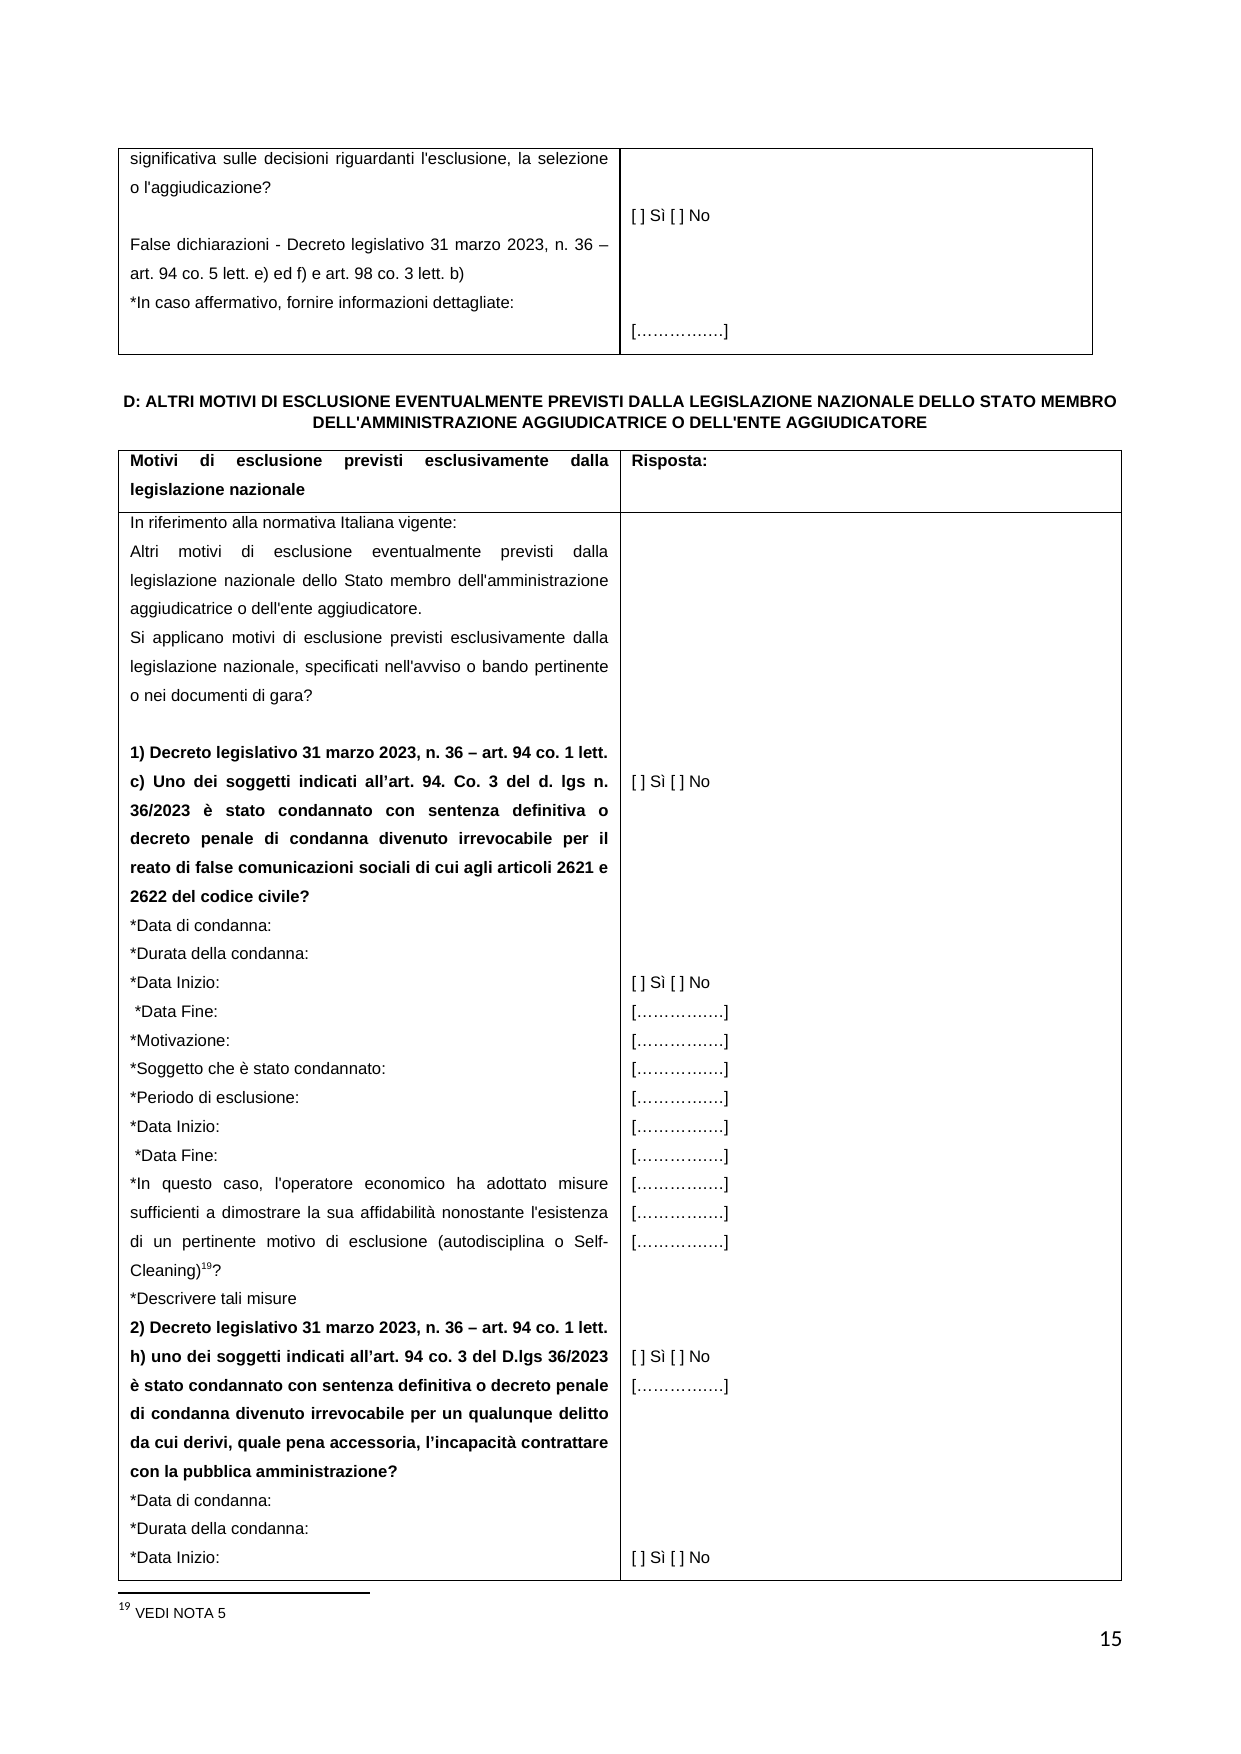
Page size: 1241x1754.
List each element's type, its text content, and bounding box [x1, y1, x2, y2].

text D: ALTRI MOTIVI DI ESCLUSIONE EVENTUALMENTE PREVISTI DALLA LEGISLAZIONE NAZIONALE DELLO STATO MEMBRO DELL'AMMINISTRAZIONE AGGIUDICATRICE O DELL'ENTE AGGIUDICATORE [118, 392, 1122, 432]
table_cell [621, 149, 1092, 353]
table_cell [119, 149, 619, 353]
table_header Motivi di esclusione previsti esclusivamente dalla legislazione nazionale [119, 451, 620, 512]
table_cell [621, 513, 1121, 1580]
table_header Risposta: [621, 451, 1121, 512]
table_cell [119, 513, 620, 1580]
